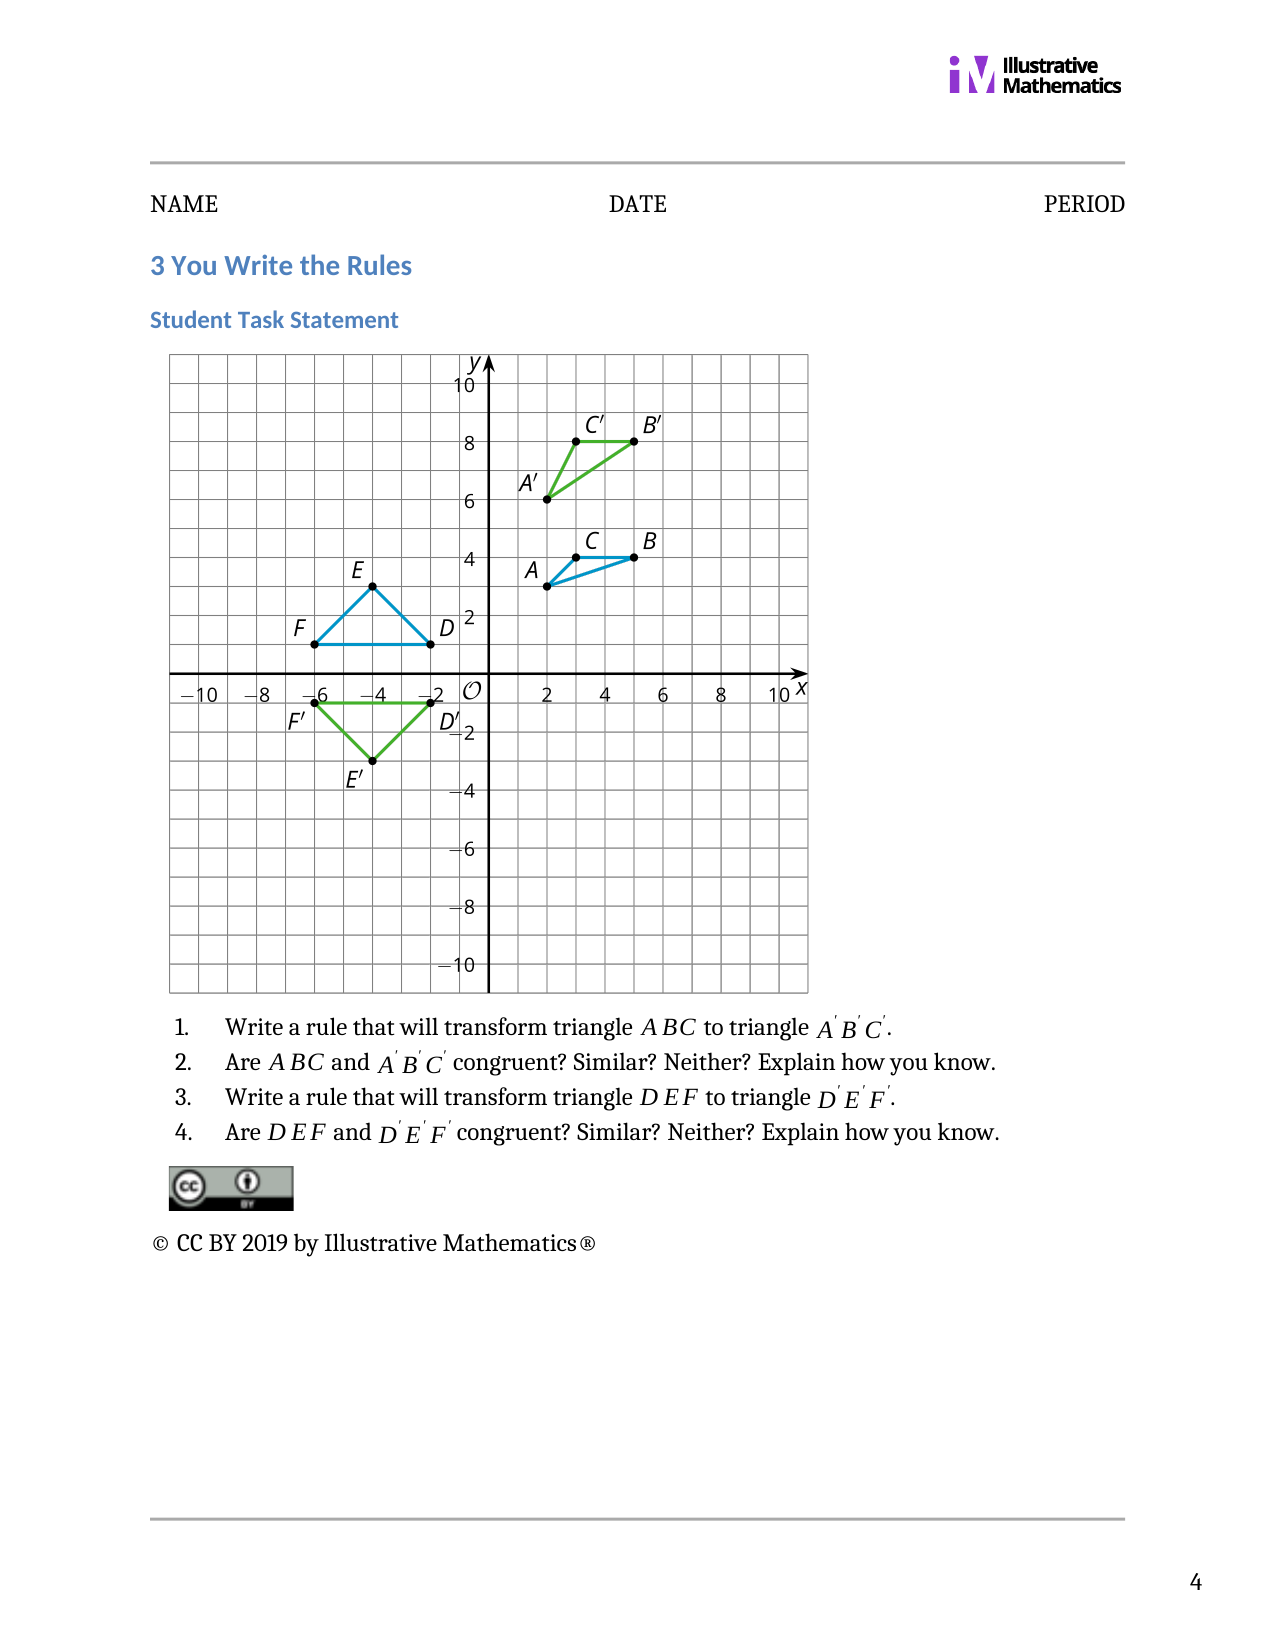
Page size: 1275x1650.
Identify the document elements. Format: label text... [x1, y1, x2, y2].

subtitle Student Task Statement [150, 304, 1125, 334]
subtitle 3 You Write the Rules [150, 247, 1125, 283]
picture [949, 55, 1121, 93]
list Write a rule that will transform triangle to triangle . [175, 1012, 1125, 1043]
list Are and congruent? Similar? Neither? Explain how you know. [175, 1047, 1125, 1078]
picture [168, 353, 809, 994]
text © CC BY 2019 by Illustrative Mathematics® [150, 1229, 1125, 1258]
list Are and congruent? Similar? Neither? Explain how you know. [175, 1117, 1125, 1148]
picture [168, 1166, 294, 1211]
list Write a rule that will transform triangle to triangle . [175, 1082, 1125, 1113]
